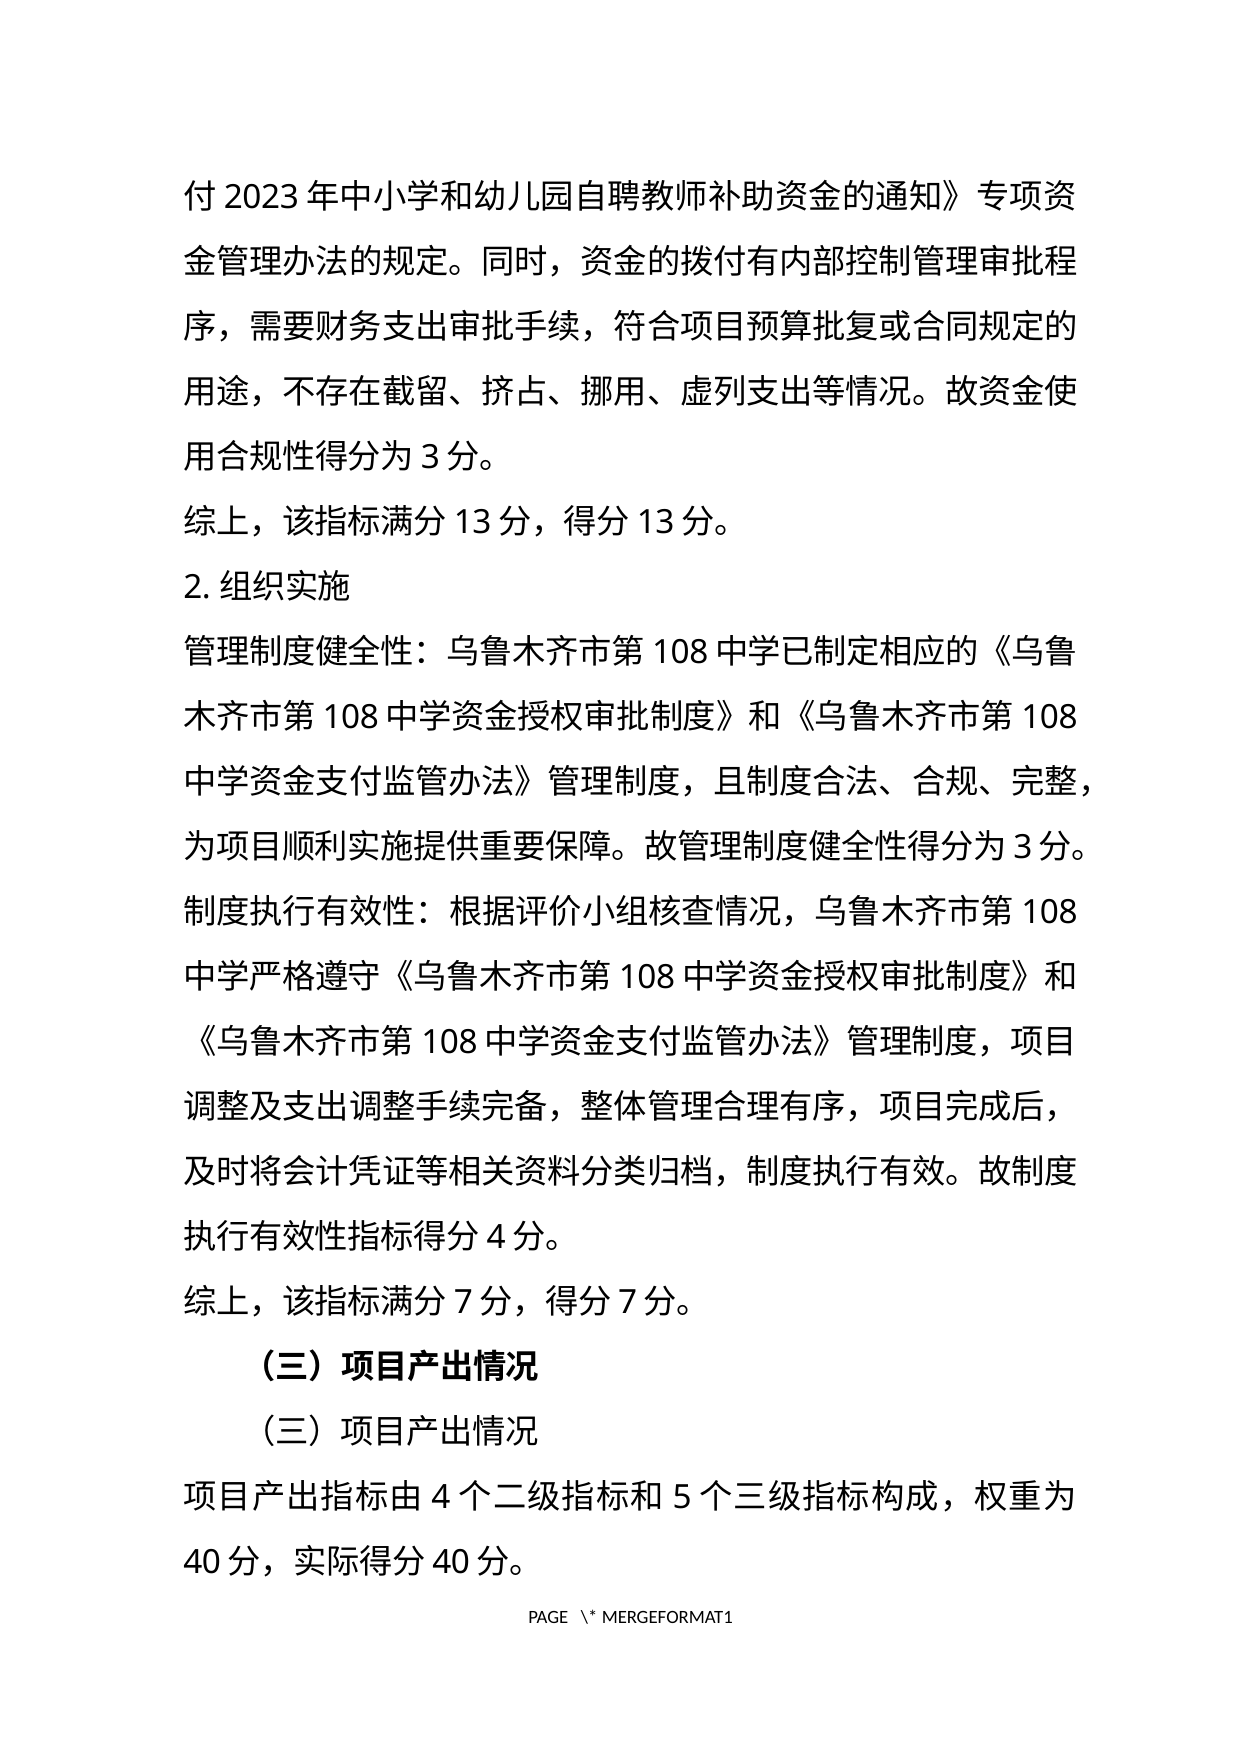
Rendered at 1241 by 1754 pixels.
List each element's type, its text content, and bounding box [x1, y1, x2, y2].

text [183, 1397, 1078, 1592]
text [183, 162, 1078, 1332]
text （三）项目产出情况 [183, 1332, 1078, 1397]
